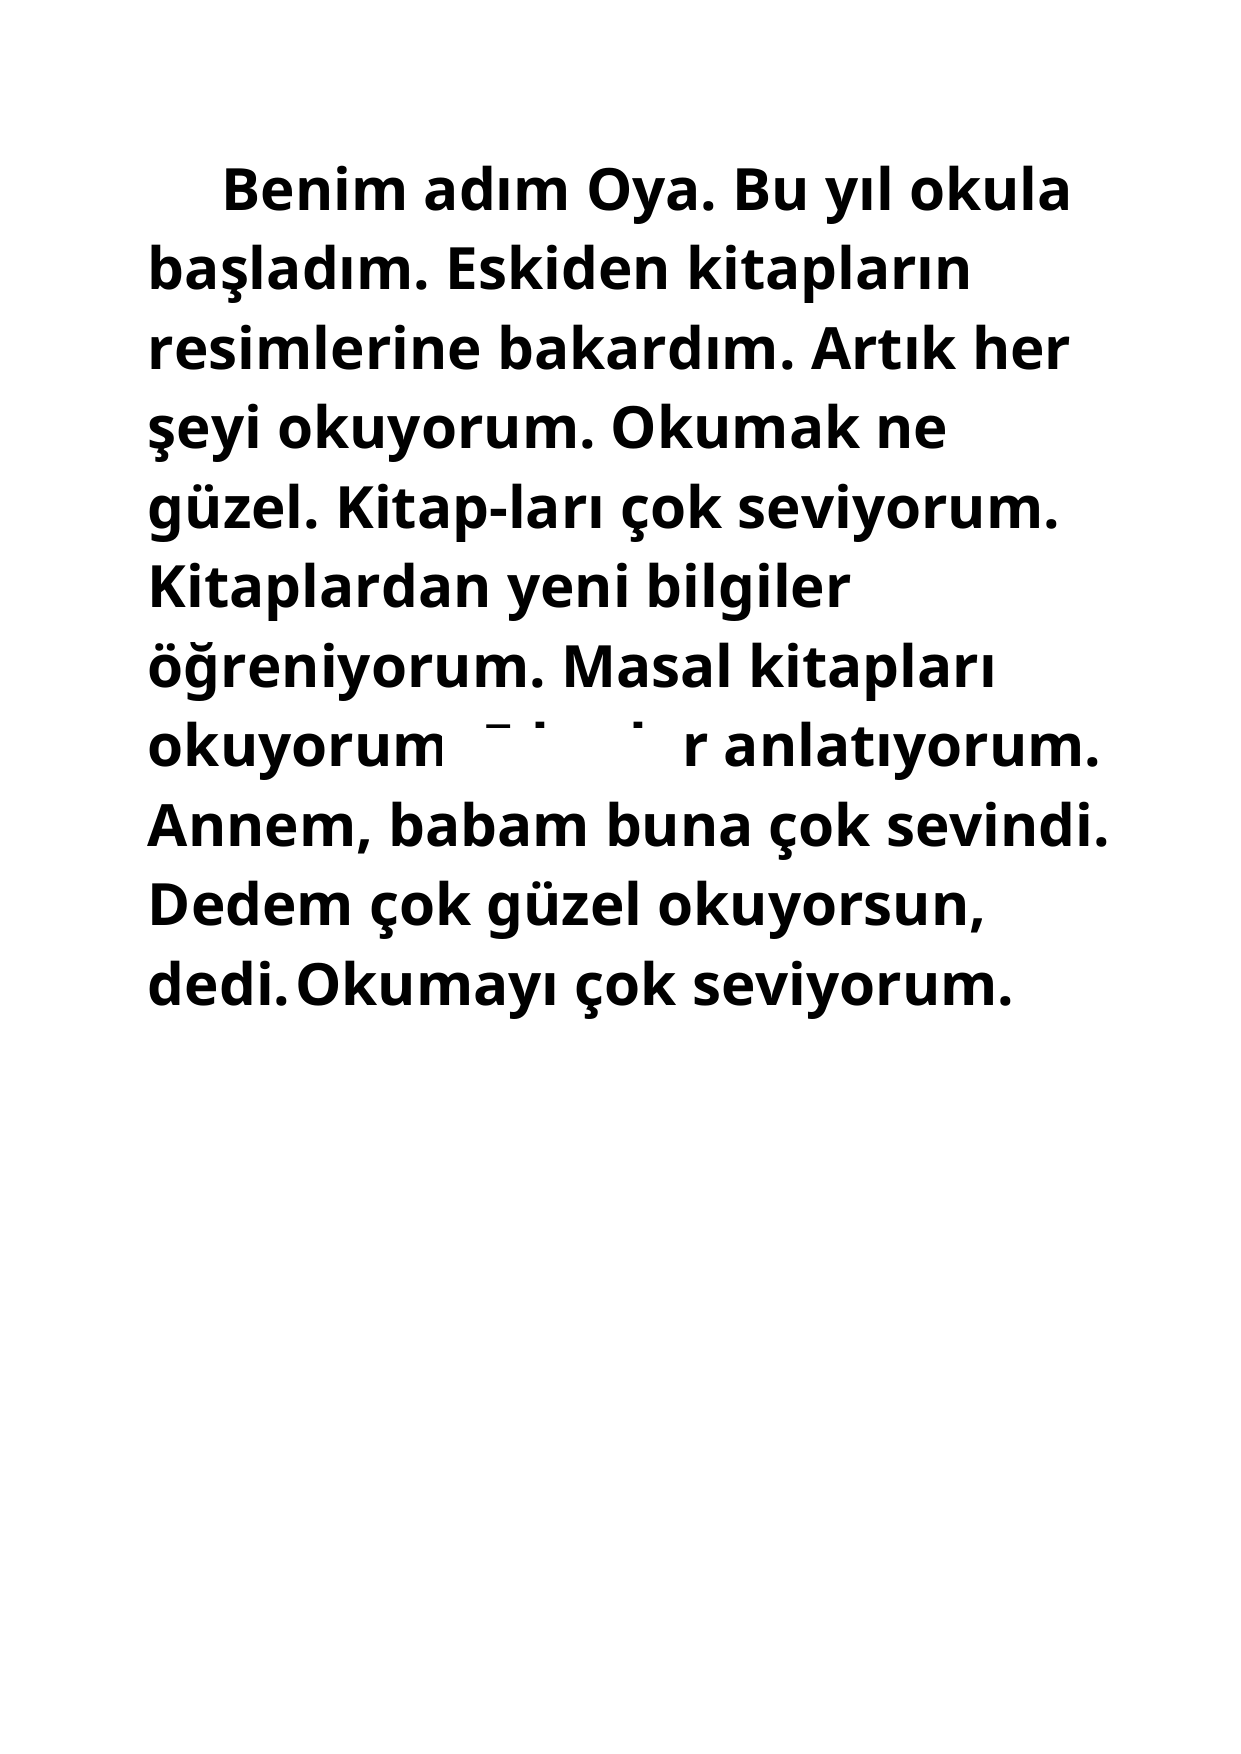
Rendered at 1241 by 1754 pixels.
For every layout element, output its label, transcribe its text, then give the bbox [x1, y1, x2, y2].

text Benim adım Oya. Bu yıl okula başladım. Eskiden kitapların resimlerine bakardım. Artık her şeyi okuyorum. Okumak ne güzel. Kitap-ları çok seviyorum. Kitaplardan yeni bilgiler öğreniyorum. Masal kitapları okuyorum. Fıkralar anlatıyorum. Annem, babam buna çok sevindi. Dedem çok güzel okuyorsun, dedi. Okumayı çok seviyorum. [148, 148, 1122, 1022]
